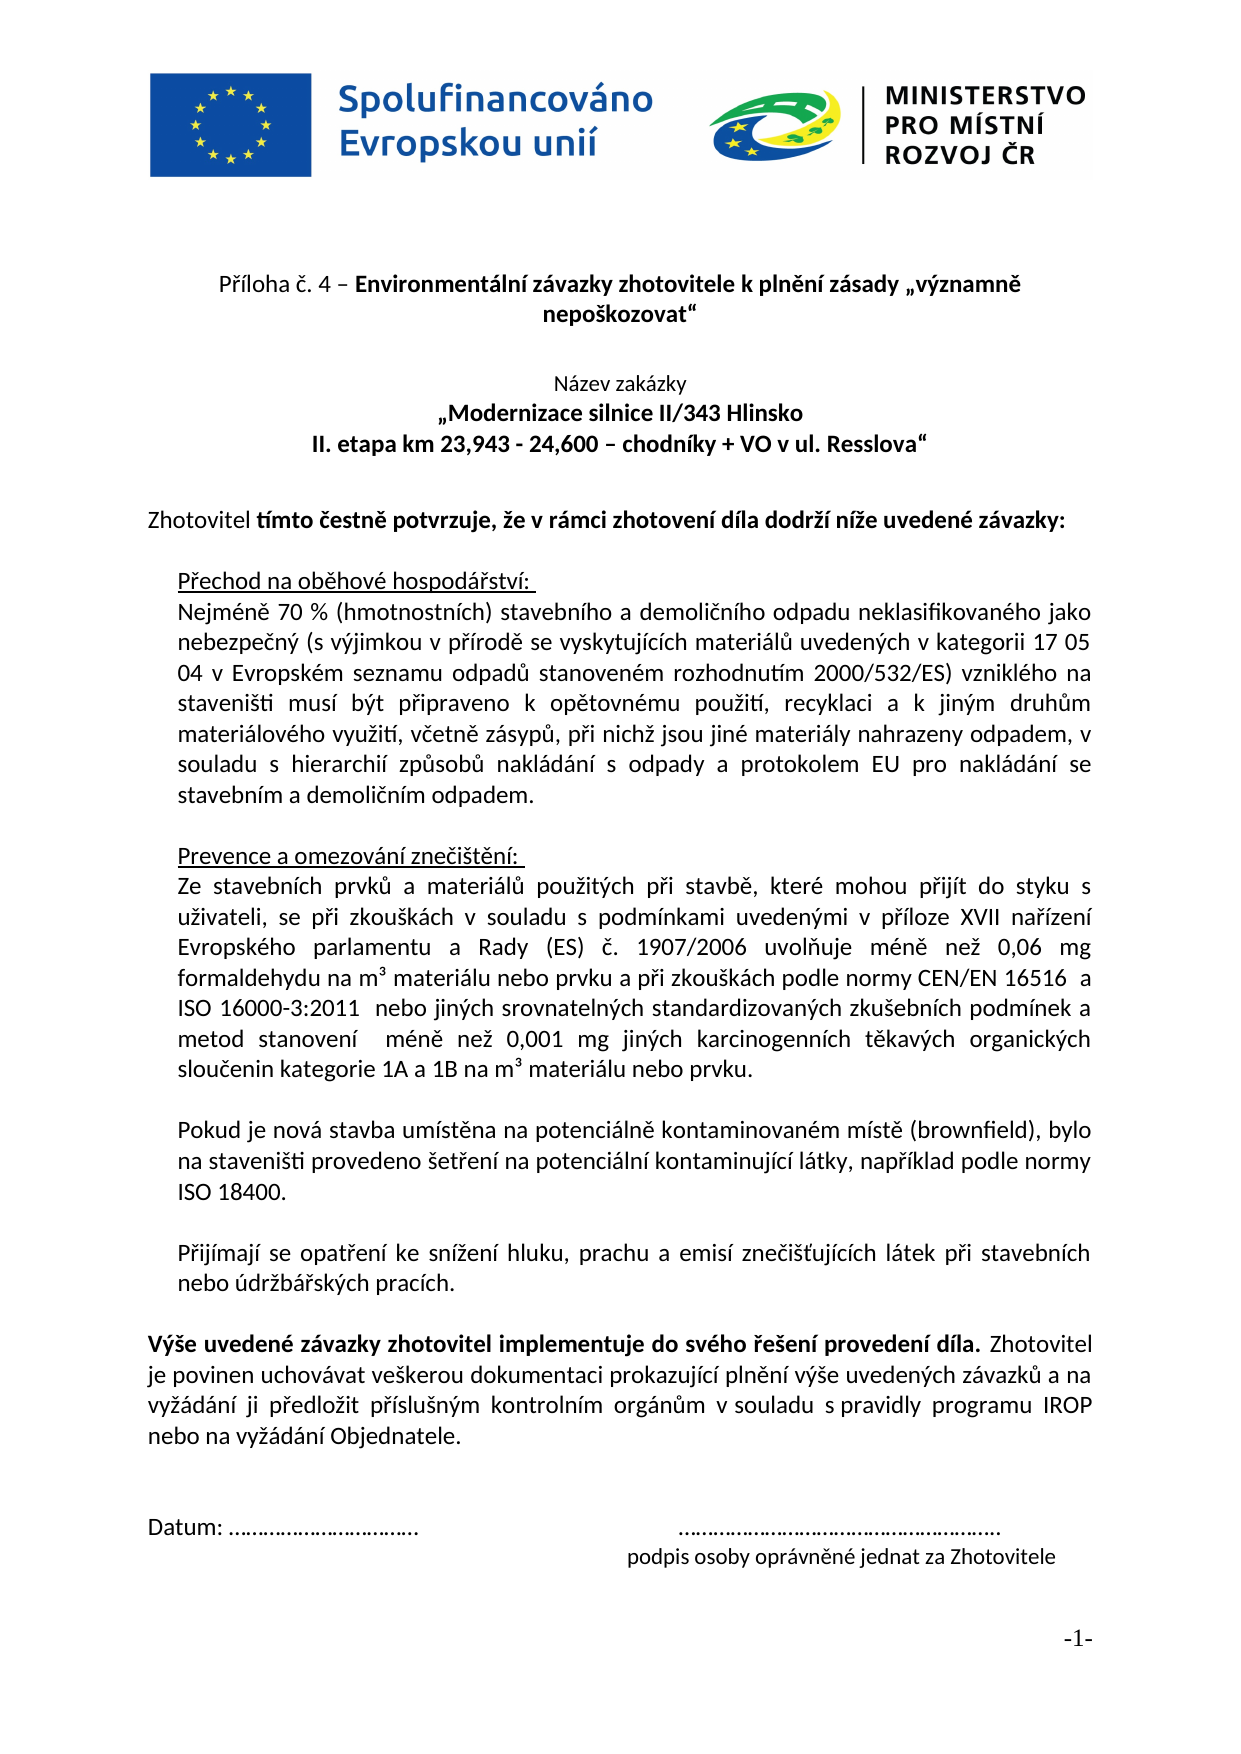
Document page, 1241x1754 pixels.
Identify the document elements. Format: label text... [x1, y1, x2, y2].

text Zhotovitel tímto čestně potvrzuje, že v rámci zhotovení díla dodrží níže uvedené závazky: [148, 504, 1093, 535]
text Příloha č. 4 – Environmentální závazky zhotovitele k plnění zásady „významně nepoškozovat“ [148, 268, 1093, 329]
picture [147, 70, 1093, 180]
text Ze stavebních prvků a materiálů použitých při stavbě, které mohou přijít do styku s uživateli, se při zkouškách v souladu s podmínkami uvedenými v příloze XVII nařízení Evropského parlamentu a Rady (ES) č. 1907/2006 uvolňuje méně než 0,06 mg formaldehydu na m³ materiálu nebo prvku a při zkouškách podle normy CEN/EN 16516 a ISO 16000-3:2011 nebo jiných srovnatelných standardizovaných zkušebních podmínek a metod stanovení méně než 0,001 mg jiných karcinogenních těkavých organických sloučenin kategorie 1A a 1B na m³ materiálu nebo prvku. [177, 871, 1093, 1084]
text Přechod na oběhové hospodářství: [177, 565, 1093, 596]
text podpis osoby oprávněné jednat za Zhotovitele [591, 1542, 1093, 1570]
text „Modernizace silnice II/343 Hlinsko [148, 397, 1093, 428]
text II. etapa km 23,943 - 24,600 – chodníky + VO v ul. Resslova“ [148, 428, 1093, 458]
text Výše uvedené závazky zhotovitel implementuje do svého řešení provedení díla. Zhotovitel je povinen uchovávat veškerou dokumentaci prokazující plnění výše uvedených závazků a na vyžádání ji předložit příslušným kontrolním orgánům v souladu s pravidly programu IROP nebo na vyžádání Objednatele. [148, 1328, 1093, 1450]
text Datum: …………………………… ……………………………………………….. [148, 1511, 1093, 1542]
text Prevence a omezování znečištění: [177, 840, 1093, 871]
text Pokud je nová stavba umístěna na potenciálně kontaminovaném místě (brownfield), bylo na staveništi provedeno šetření na potenciální kontaminující látky, například podle normy ISO 18400. [177, 1115, 1093, 1206]
text Nejméně 70 % (hmotnostních) stavebního a demoličního odpadu neklasifikovaného jako nebezpečný (s výjimkou v přírodě se vyskytujících materiálů uvedených v kategorii 17 05 04 v Evropském seznamu odpadů stanoveném rozhodnutím 2000/532/ES) vzniklého na staveništi musí být připraveno k opětovnému použití, recyklaci a k jiným druhům materiálového využití, včetně zásypů, při nichž jsou jiné materiály nahrazeny odpadem, v souladu s hierarchií způsobů nakládání s odpady a protokolem EU pro nakládání se stavebním a demoličním odpadem. [177, 596, 1093, 809]
text Přijímají se opatření ke snížení hluku, prachu a emisí znečišťujících látek při stavebních nebo údržbářských pracích. [177, 1237, 1093, 1298]
text Název zakázky [148, 369, 1093, 397]
